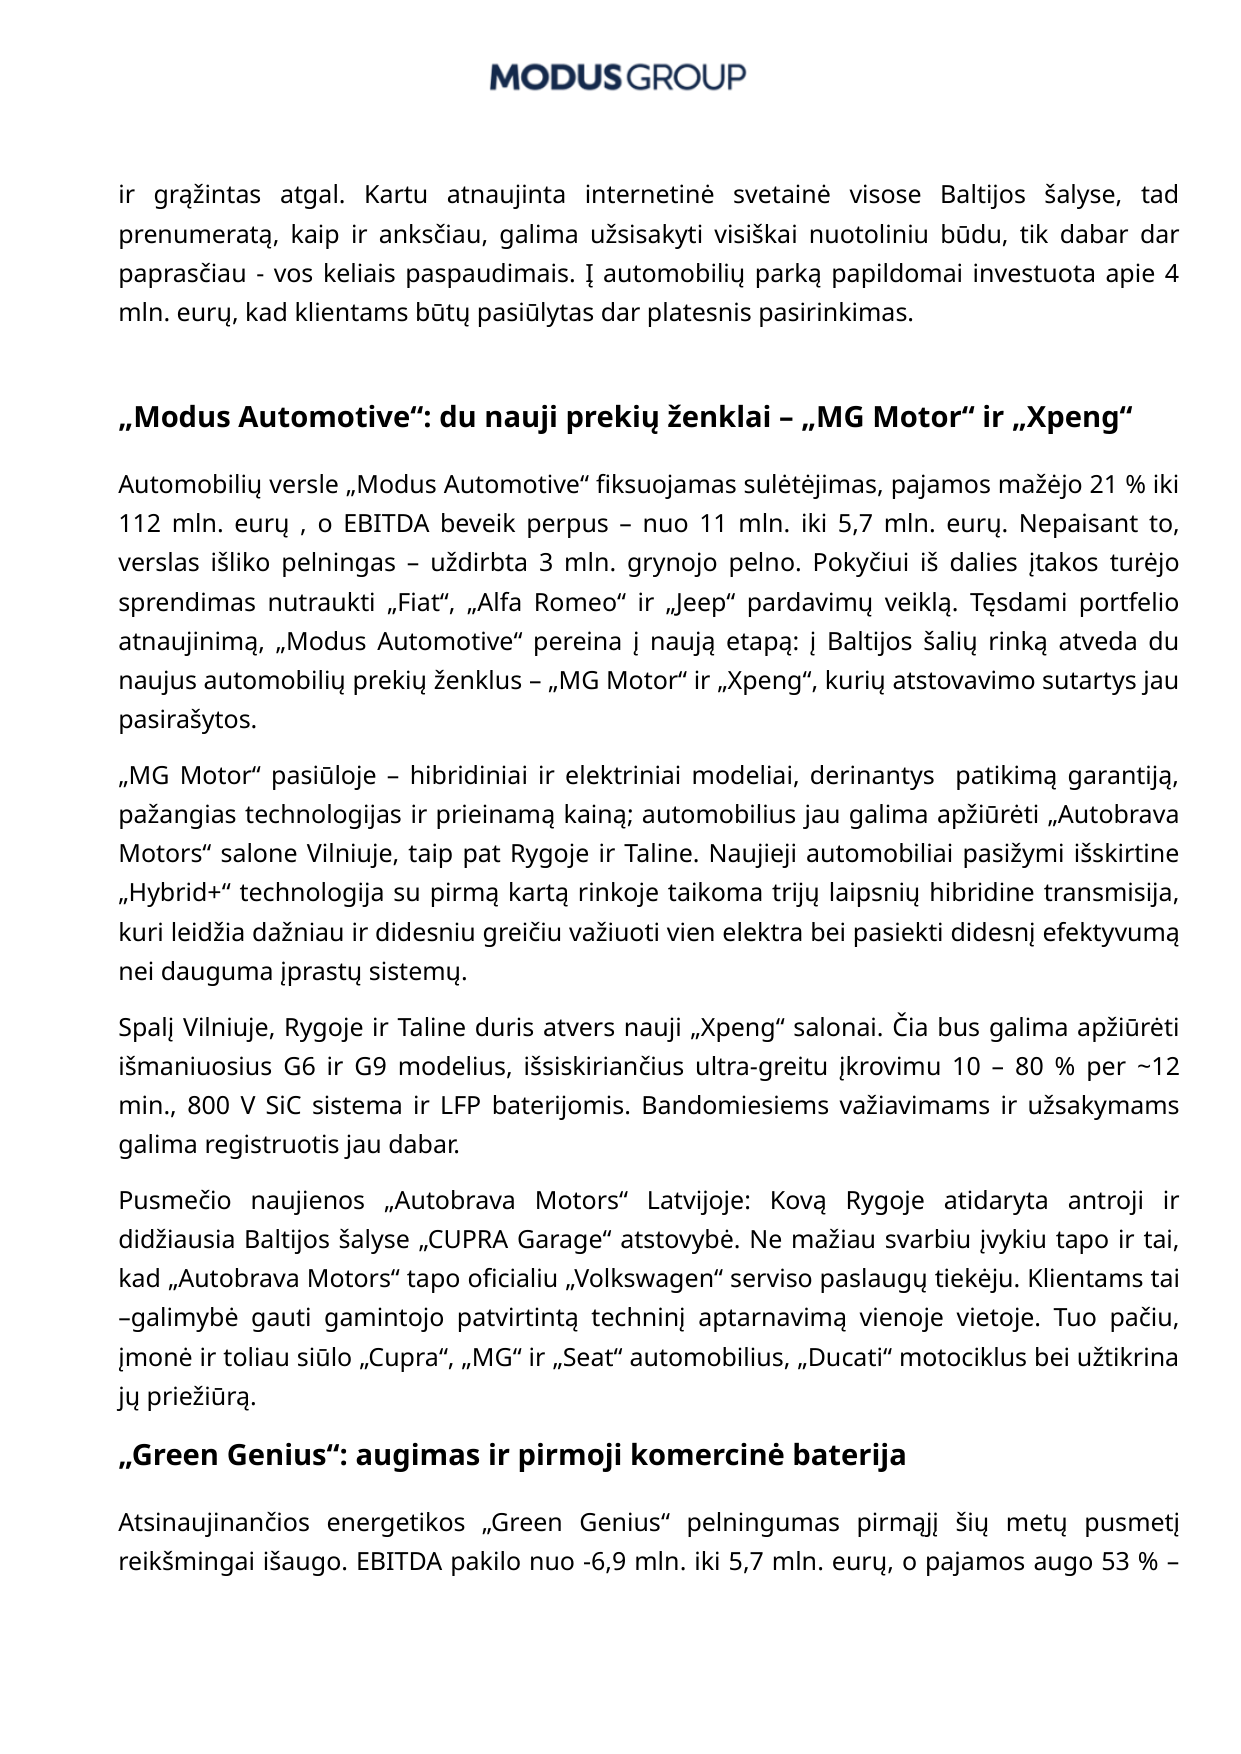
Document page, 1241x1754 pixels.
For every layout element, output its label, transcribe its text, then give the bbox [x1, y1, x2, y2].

text Pusmečio naujienos „Autobrava Motors“ Latvijoje: Kovą Rygoje atidaryta antroji ir didžiausia Baltijos šalyse „CUPRA Garage“ atstovybė. Ne mažiau svarbiu įvykiu tapo ir tai, kad „Autobrava Motors“ tapo oficialiu „Volkswagen“ serviso paslaugų tiekėju. Klientams tai –galimybė gauti gamintojo patvirtintą techninį aptarnavimą vienoje vietoje. Tuo pačiu, įmonė ir toliau siūlo „Cupra“, „MG“ ir „Seat“ automobilius, „Ducati“ motociklus bei užtikrina jų priežiūrą. [118, 1183, 1181, 1412]
text „Modus Automotive“: du nauji prekių ženklai – „MG Motor“ ir „Xpeng“ [118, 351, 1181, 436]
text Automobilių versle „Modus Automotive“ fiksuojamas sulėtėjimas, pajamos mažėjo 21 % iki 112 mln. eurų , o EBITDA beveik perpus – nuo 11 mln. iki 5,7 mln. eurų. Nepaisant to, verslas išliko pelningas – uždirbta 3 mln. grynojo pelno. Pokyčiui iš dalies įtakos turėjo sprendimas nutraukti „Fiat“, „Alfa Romeo“ ir „Jeep“ pardavimų veiklą. Tęsdami portfelio atnaujinimą, „Modus Automotive“ pereina į naują etapą: į Baltijos šalių rinką atveda du naujus automobilių prekių ženklus – „MG Motor“ ir „Xpeng“, kurių atstovavimo sutartys jau pasirašytos. [118, 467, 1181, 736]
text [118, 177, 1181, 329]
text „MG Motor“ pasiūloje – hibridiniai ir elektriniai modeliai, derinantys patikimą garantiją, pažangias technologijas ir prieinamą kainą; automobilius jau galima apžiūrėti „Autobrava Motors“ salone Vilniuje, taip pat Rygoje ir Taline. Naujieji automobiliai pasižymi išskirtine „Hybrid+“ technologija su pirmą kartą rinkoje taikoma trijų laipsnių hibridine transmisija, kuri leidžia dažniau ir didesniu greičiu važiuoti vien elektra bei pasiekti didesnį efektyvumą nei dauguma įprastų sistemų. [118, 758, 1181, 987]
text Spalį Vilniuje, Rygoje ir Taline duris atvers nauji „Xpeng“ salonai. Čia bus galima apžiūrėti išmaniuosius G6 ir G9 modelius, išsiskiriančius ultra-greitu įkrovimu 10 – 80 % per ~12 min., 800 V SiC sistema ir LFP baterijomis. Bandomiesiems važiavimams ir užsakymams galima registruotis jau dabar. [118, 1009, 1181, 1161]
picture [469, 59, 771, 96]
text „Green Genius“: augimas ir pirmoji komercinė baterija [118, 1434, 1181, 1474]
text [118, 1505, 1181, 1578]
